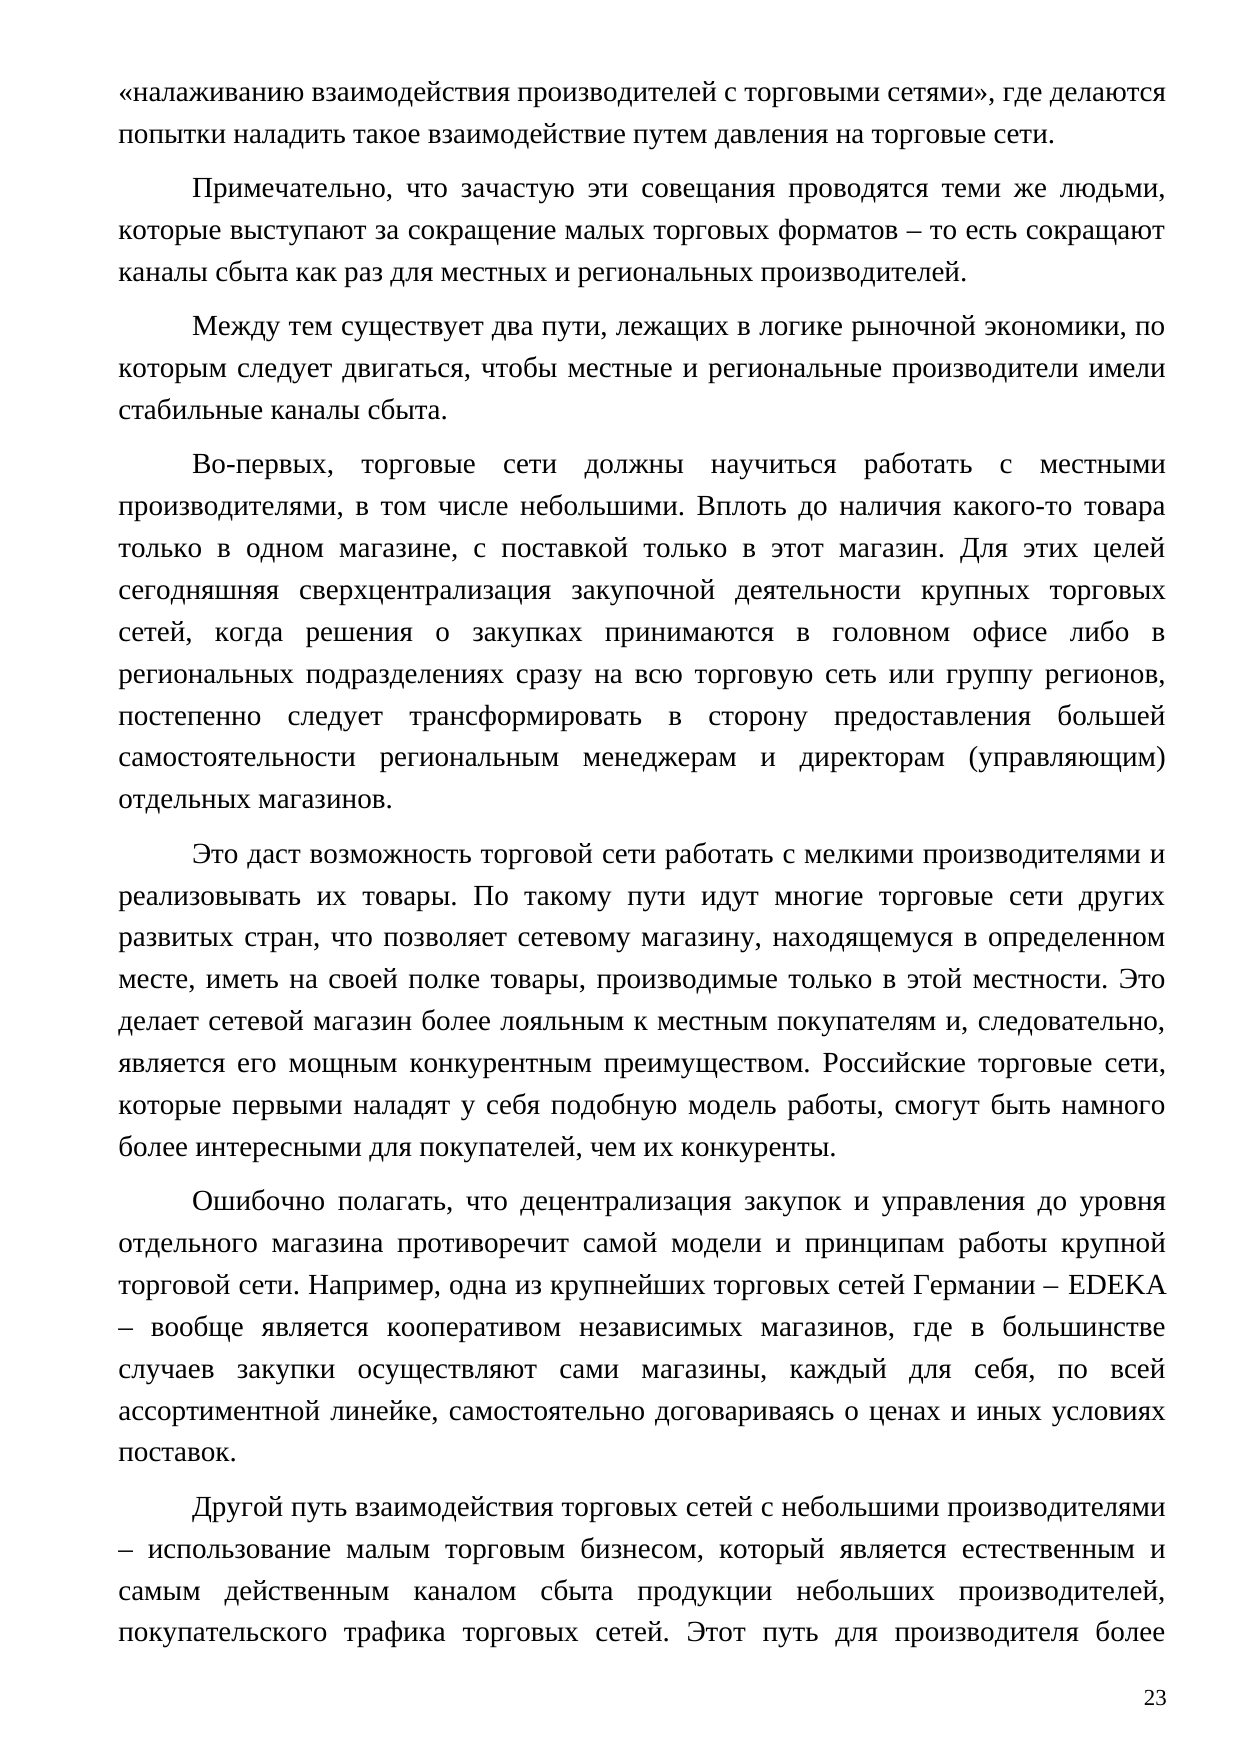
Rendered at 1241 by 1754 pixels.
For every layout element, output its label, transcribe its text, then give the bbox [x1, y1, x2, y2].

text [118, 1489, 1167, 1648]
text Ошибочно полагать, что децентрализация закупок и управления до уровня отдельного магазина противоречит самой модели и принципам работы крупной торговой сети. Например, одна из крупнейших торговых сетей Германии – EDEKA – вообще является кооперативом независимых магазинов, где в большинстве случаев закупки осуществляют сами магазины, каждый для себя, по всей ассортиментной линейке, самостоятельно договариваясь о ценах и иных условиях поставок. [118, 1183, 1167, 1468]
text Примечательно, что зачастую эти совещания проводятся теми же людьми, которые выступают за сокращение малых торговых форматов – то есть сокращают каналы сбыта как раз для местных и региональных производителей. [118, 170, 1167, 287]
text Это даст возможность торговой сети работать с мелкими производителями и реализовывать их товары. По такому пути идут многие торговые сети других развитых стран, что позволяет сетевому магазину, находящемуся в определенном месте, иметь на своей полке товары, производимые только в этой местности. Это делает сетевой магазин более лояльным к местным покупателям и, следовательно, является его мощным конкурентным преимуществом. Российские торговые сети, которые первыми наладят у себя подобную модель работы, смогут быть намного более интересными для покупателей, чем их конкуренты. [118, 836, 1167, 1162]
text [118, 74, 1167, 149]
text Между тем существует два пути, лежащих в логике рыночной экономики, по которым следует двигаться, чтобы местные и региональные производители имели стабильные каналы сбыта. [118, 308, 1167, 426]
text Во-первых, торговые сети должны научиться работать с местными производителями, в том числе небольшими. Вплоть до наличия какого-то товара только в одном магазине, с поставкой только в этот магазин. Для этих целей сегодняшняя сверхцентрализация закупочной деятельности крупных торговых сетей, когда решения о закупках принимаются в головном офисе либо в региональных подразделениях сразу на всю торговую сеть или группу регионов, постепенно следует трансформировать в сторону предоставления большей самостоятельности региональным менеджерам и директорам (управляющим) отдельных магазинов. [118, 446, 1167, 815]
